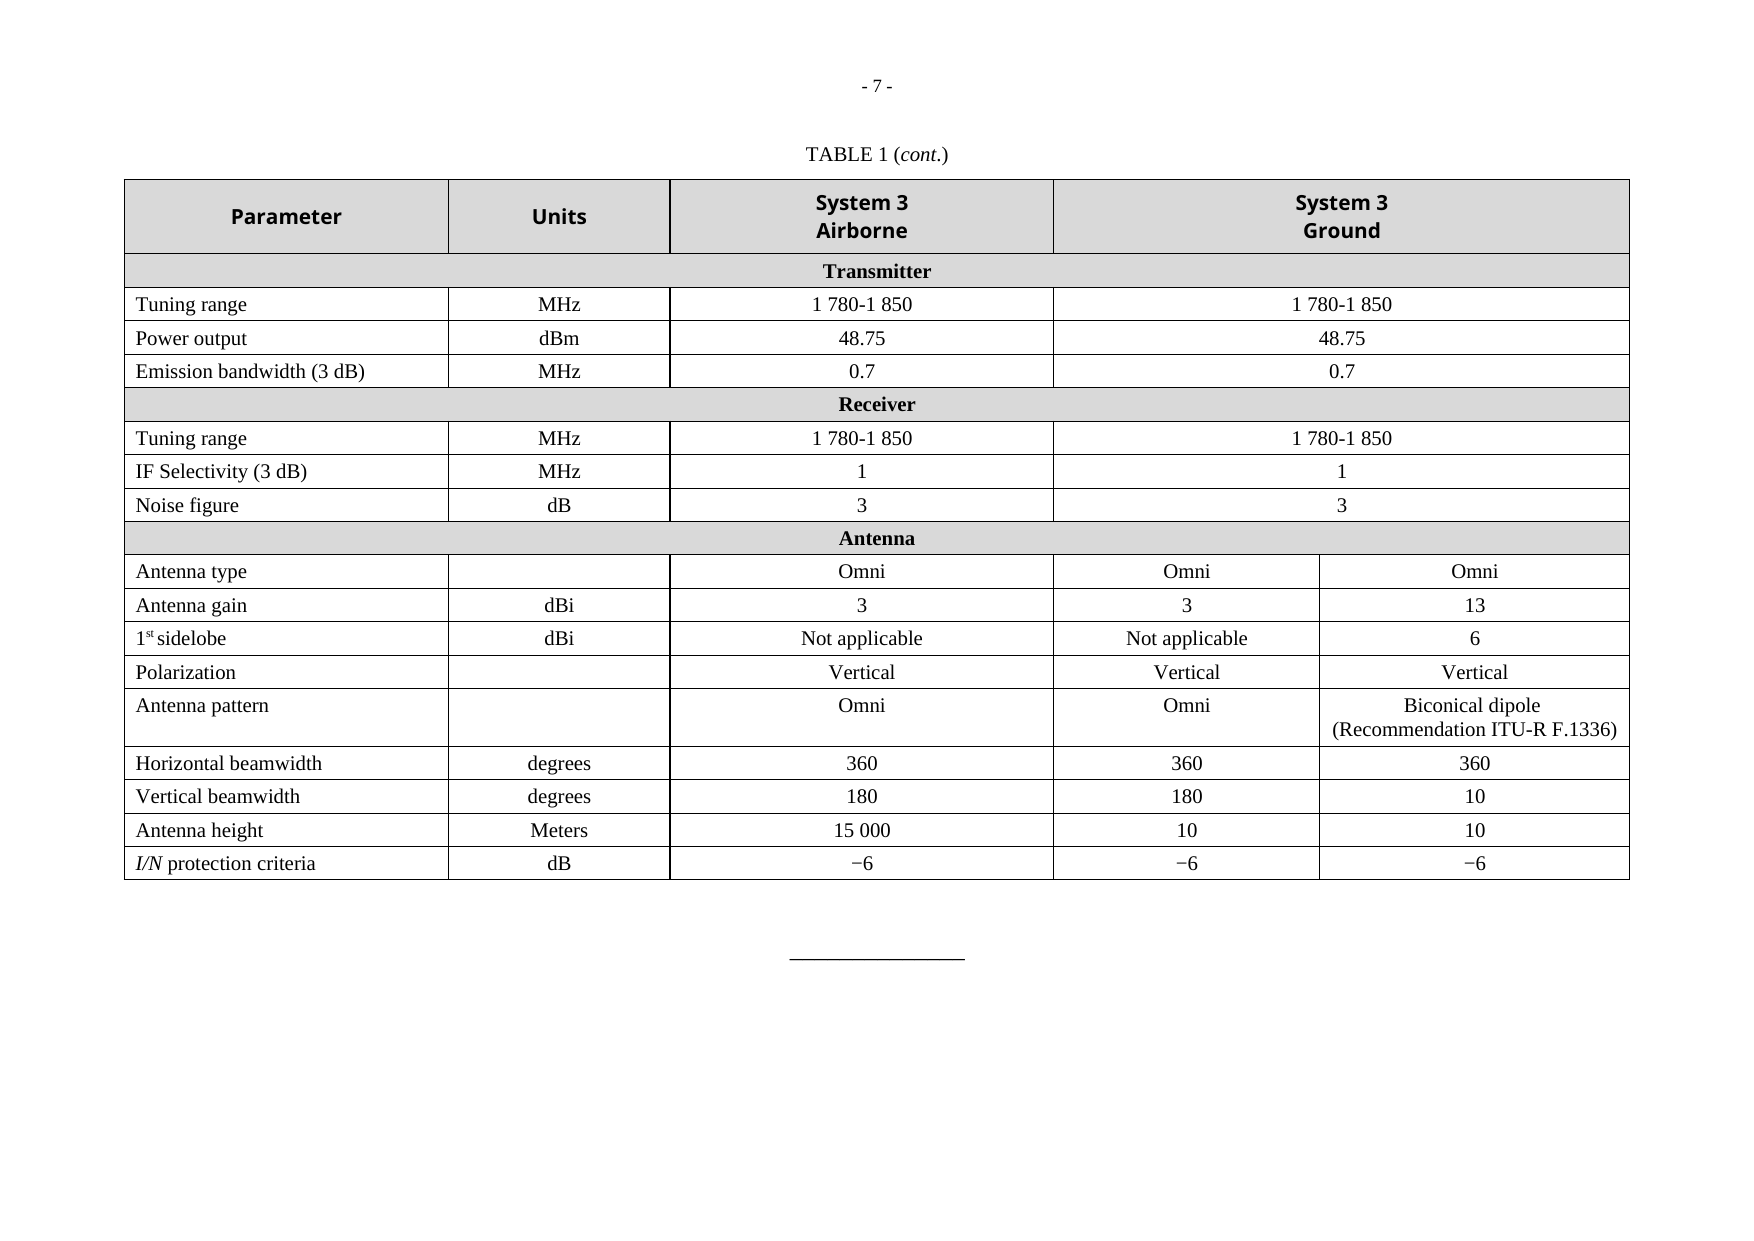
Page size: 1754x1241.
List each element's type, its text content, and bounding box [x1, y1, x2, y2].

table_cell 1st sidelobe [125, 622, 448, 654]
table_cell dBi [449, 622, 669, 654]
table_cell 1 [1054, 455, 1629, 487]
table_cell 360 [1320, 747, 1629, 779]
table_cell 15 000 [671, 814, 1053, 846]
table_cell 180 [1054, 780, 1319, 812]
table_cell Tuning range [125, 422, 448, 454]
table_cell 180 [671, 780, 1053, 812]
table_cell Biconical dipole (Recommendation ITU-R F.1336) [1320, 689, 1629, 746]
table_cell Power output [125, 321, 448, 354]
table_cell Vertical [1054, 656, 1319, 688]
table_cell 10 [1320, 780, 1629, 812]
table_cell 1 780-1 850 [1054, 288, 1629, 320]
text TABLE 1 (cont.) [148, 118, 1606, 166]
table_cell Polarization [125, 656, 448, 688]
table_cell Antenna gain [125, 589, 448, 621]
table_cell Antenna type [125, 555, 448, 588]
table_cell dBi [449, 589, 669, 621]
table_cell 0.7 [1054, 355, 1629, 387]
table_cell 48.75 [671, 321, 1053, 354]
table_cell Antenna height [125, 814, 448, 846]
table_cell MHz [449, 422, 669, 454]
table_cell Omni [1320, 555, 1629, 588]
table_cell −6 [1320, 847, 1629, 879]
table_cell [449, 689, 669, 746]
table_cell [449, 555, 669, 588]
table_cell Omni [671, 689, 1053, 746]
table_cell 1 [671, 455, 1053, 487]
table_cell Meters [449, 814, 669, 846]
table_cell Not applicable [1054, 622, 1319, 654]
table_cell Receiver [125, 388, 1629, 421]
table_cell Omni [1054, 555, 1319, 588]
table_cell Omni [671, 555, 1053, 588]
table_header Parameter [125, 180, 448, 253]
table_cell Not applicable [671, 622, 1053, 654]
table_cell Emission bandwidth (3 dB) [125, 355, 448, 387]
table_cell Tuning range [125, 288, 448, 320]
table_header System 3 Ground [1054, 180, 1629, 253]
table_cell 3 [1054, 489, 1629, 521]
table_header System 3 Airborne [671, 180, 1053, 253]
table_cell dBm [449, 321, 669, 354]
table_cell degrees [449, 747, 669, 779]
table_cell [449, 656, 669, 688]
table_cell 10 [1320, 814, 1629, 846]
table_cell −6 [1054, 847, 1319, 879]
table_cell 1 780-1 850 [671, 422, 1053, 454]
table_cell Horizontal beamwidth [125, 747, 448, 779]
table_cell MHz [449, 455, 669, 487]
table_header Units [449, 180, 669, 253]
table_cell Omni [1054, 689, 1319, 746]
table_cell Vertical beamwidth [125, 780, 448, 812]
table_cell Vertical [671, 656, 1053, 688]
table_cell Antenna [125, 522, 1629, 554]
table_cell degrees [449, 780, 669, 812]
table_cell 48.75 [1054, 321, 1629, 354]
table_cell MHz [449, 355, 669, 387]
table_cell 6 [1320, 622, 1629, 654]
table_cell −6 [671, 847, 1053, 879]
table_cell dB [449, 847, 669, 879]
table_cell 1 780-1 850 [1054, 422, 1629, 454]
table_cell 360 [671, 747, 1053, 779]
table_cell 3 [671, 589, 1053, 621]
table_cell Noise figure [125, 489, 448, 521]
table_cell 0.7 [671, 355, 1053, 387]
table_cell dB [449, 489, 669, 521]
table_cell I/N protection criteria [125, 847, 448, 879]
table_cell 3 [1054, 589, 1319, 621]
table_cell Vertical [1320, 656, 1629, 688]
table_cell IF Selectivity (3 dB) [125, 455, 448, 487]
table_cell 13 [1320, 589, 1629, 621]
table_cell 1 780-1 850 [671, 288, 1053, 320]
table_cell Antenna pattern [125, 689, 448, 746]
text ______________ [148, 934, 1606, 963]
table_cell 10 [1054, 814, 1319, 846]
table_cell MHz [449, 288, 669, 320]
table_cell 3 [671, 489, 1053, 521]
table_cell 360 [1054, 747, 1319, 779]
table_cell Transmitter [125, 254, 1629, 287]
